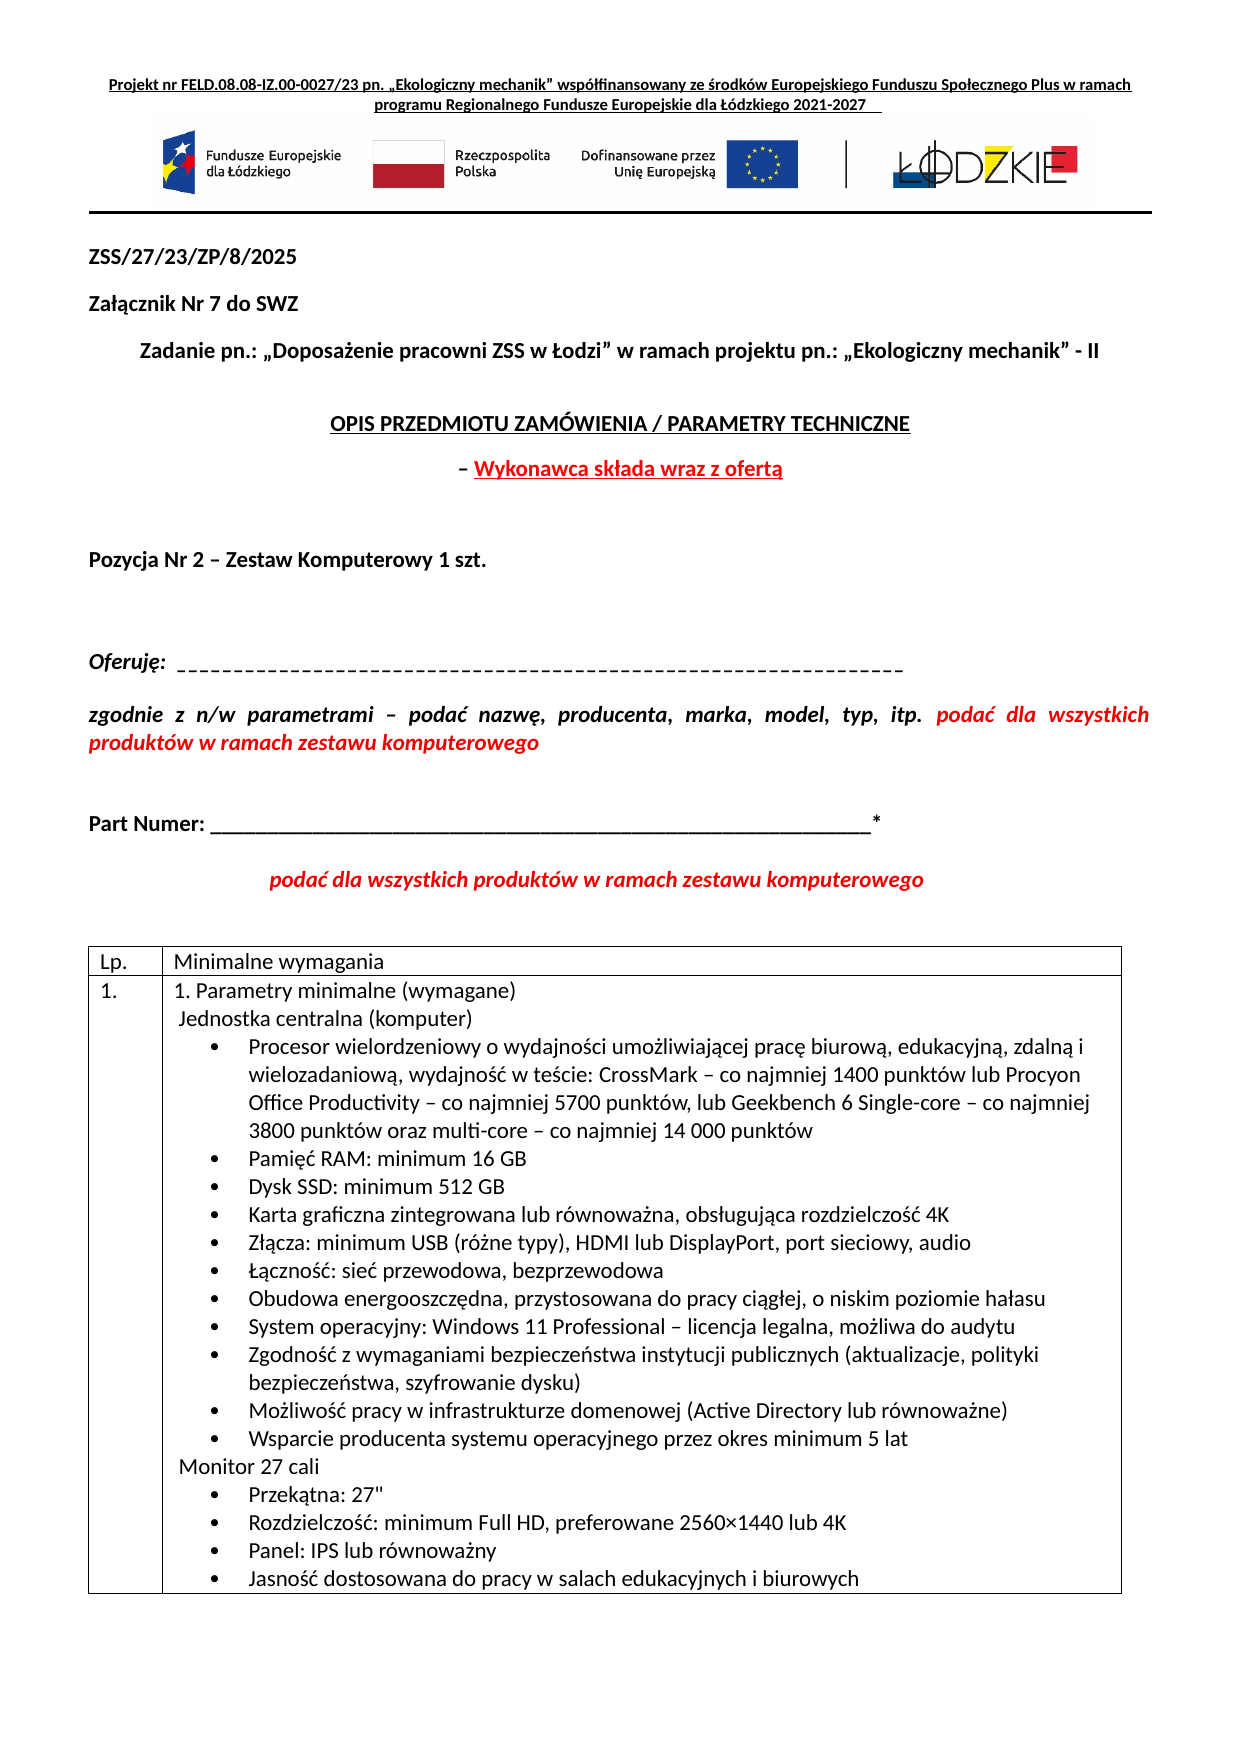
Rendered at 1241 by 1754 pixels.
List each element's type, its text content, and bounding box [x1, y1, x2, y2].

text OPIS PRZEDMIOTU ZAMÓWIENIA / PARAMETRY TECHNICZNE [89, 409, 1152, 437]
table_header Lp. [89, 947, 162, 975]
table_cell 1. [89, 976, 162, 1592]
text Pozycja Nr 2 – Zestaw Komputerowy 1 szt. [89, 545, 1152, 573]
subtitle Oferuję: ________________________________________________________________ [89, 647, 1152, 675]
subtitle zgodnie z n/w parametrami – podać nazwę, producenta, marka, model, typ, itp. podać dla wszystkich produktów w ramach zestawu komputerowego [89, 700, 1152, 756]
text Zadanie pn.: „Doposażenie pracowni ZSS w Łodzi” w ramach projektu pn.: „Ekologiczny mechanik” - II [89, 336, 1152, 364]
picture [147, 114, 1093, 210]
text Załącznik Nr 7 do SWZ [89, 289, 1152, 317]
subtitle podać dla wszystkich produktów w ramach zestawu komputerowego [44, 865, 1152, 893]
text Part Numer: __________________________________________________________* [89, 809, 1152, 837]
text – Wykonawca składa wraz z ofertą [89, 454, 1152, 482]
table_header Minimalne wymagania [163, 947, 1121, 975]
text ZSS/27/23/ZP/8/2025 [89, 242, 1152, 271]
